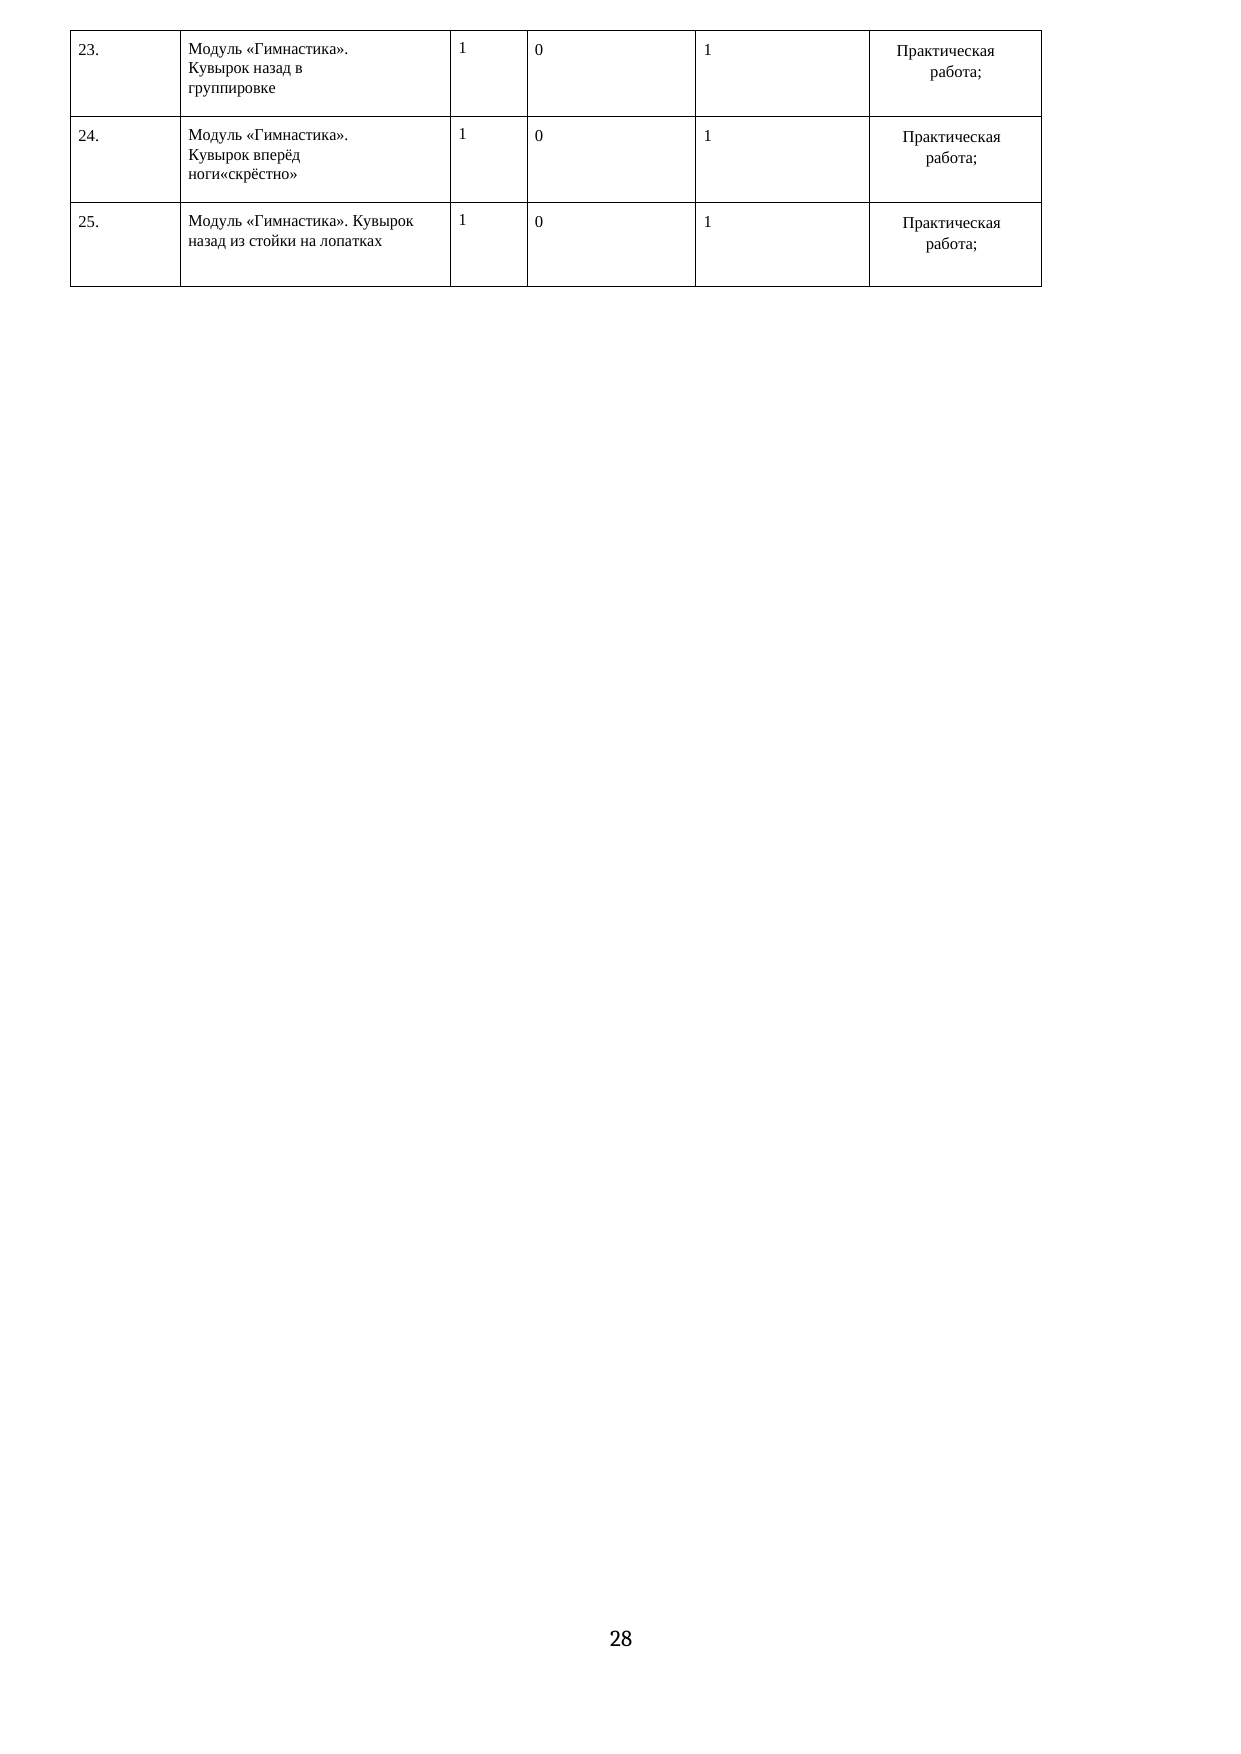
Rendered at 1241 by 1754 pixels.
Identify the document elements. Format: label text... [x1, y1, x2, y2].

table_cell 23. [71, 31, 180, 116]
table_cell 25. [71, 203, 180, 286]
table_cell 1 [696, 203, 869, 286]
table_cell 0 [528, 203, 695, 286]
table_cell 1 [696, 31, 869, 116]
table_cell Модуль «Гимнастика». Кувырок назад из стойки на лопатках [181, 203, 450, 286]
table_cell 1 [696, 117, 869, 202]
table_cell 0 [528, 117, 695, 202]
table_cell 0 [528, 31, 695, 116]
table_cell 1 [451, 203, 527, 286]
table_cell Модуль «Гимнастика». Кувырок назад в группировке [181, 31, 450, 116]
table_cell 1 [451, 31, 527, 116]
table_cell 1 [451, 117, 527, 202]
table_cell Модуль «Гимнастика». Кувырок вперёд ноги«скрёстно» [181, 117, 450, 202]
table_cell 24. [71, 117, 180, 202]
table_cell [870, 31, 1041, 116]
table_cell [870, 117, 1041, 202]
table_cell Практическая работа; [870, 203, 1041, 286]
